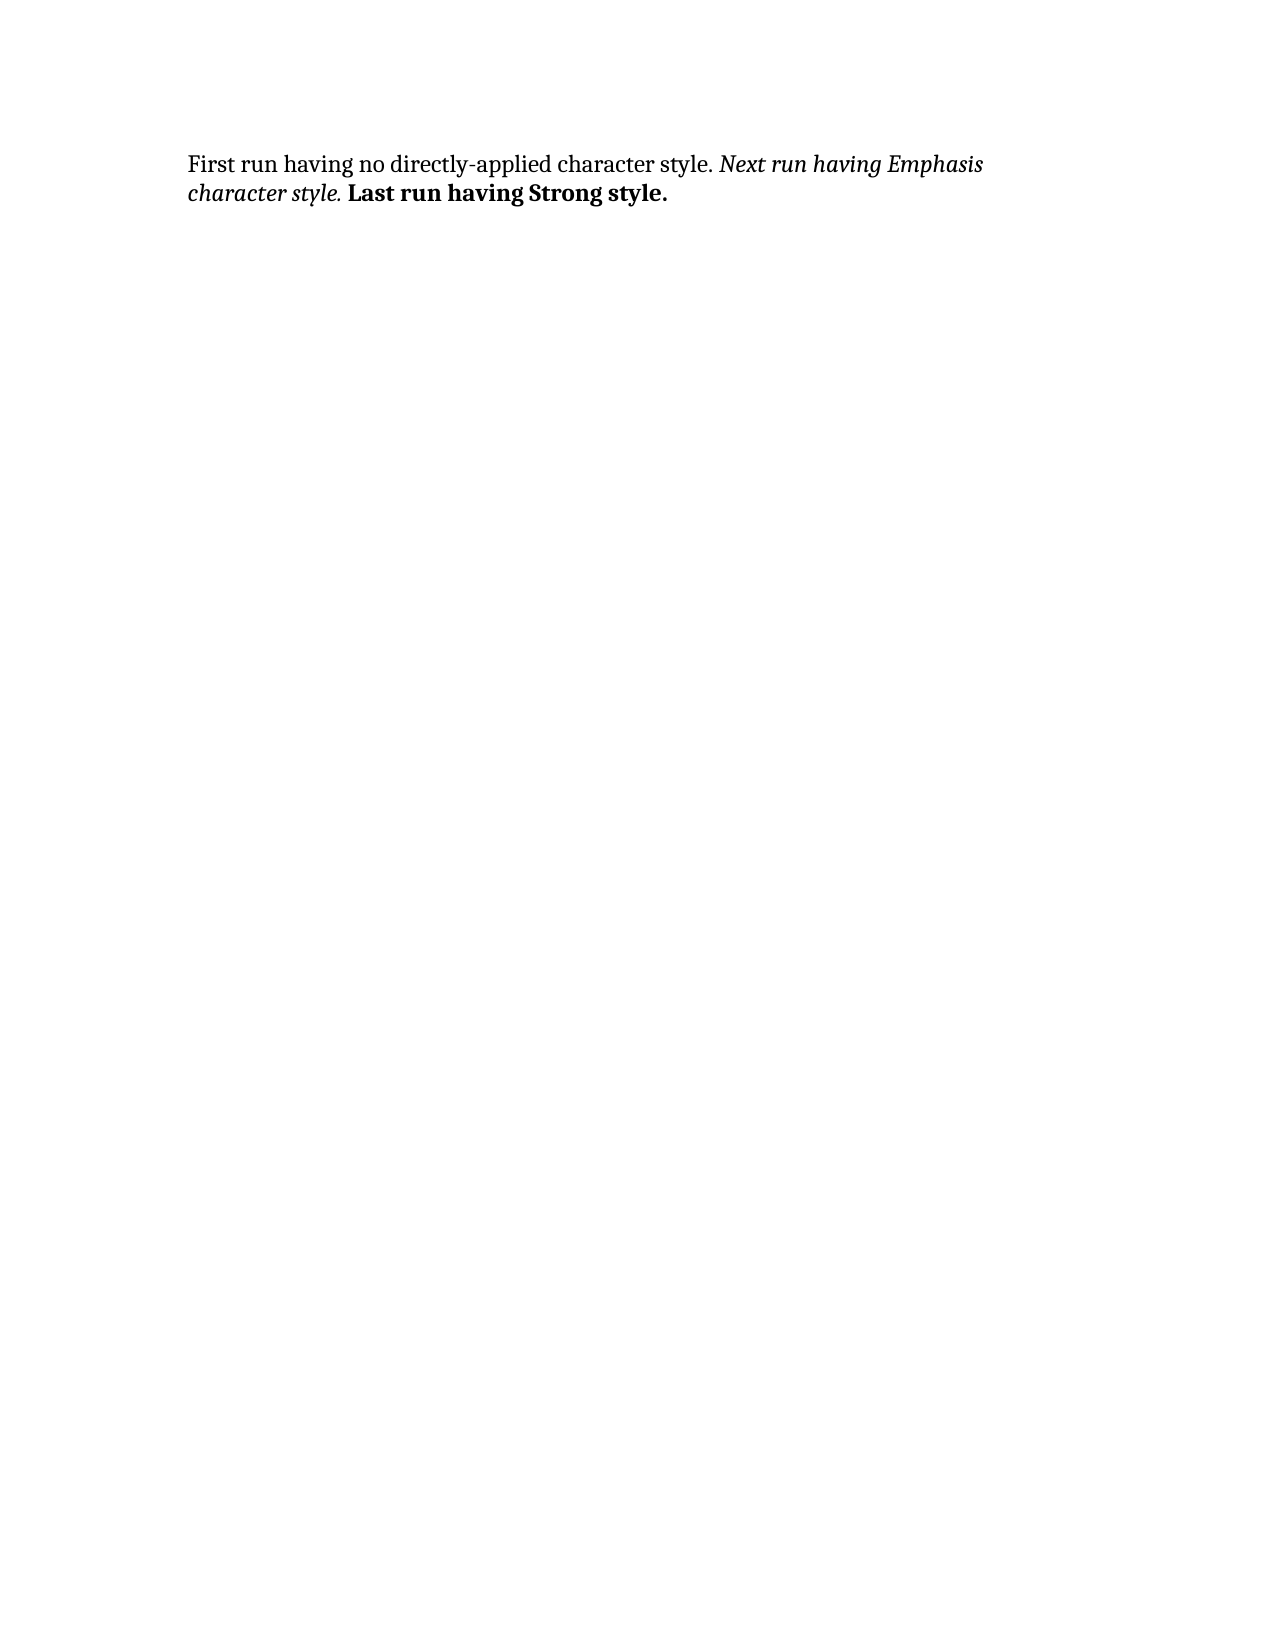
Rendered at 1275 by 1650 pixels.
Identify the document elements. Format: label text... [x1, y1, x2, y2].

text First run having no directly-applied character style. Next run having Emphasis character style. Last run having Strong style. [187, 150, 1087, 207]
